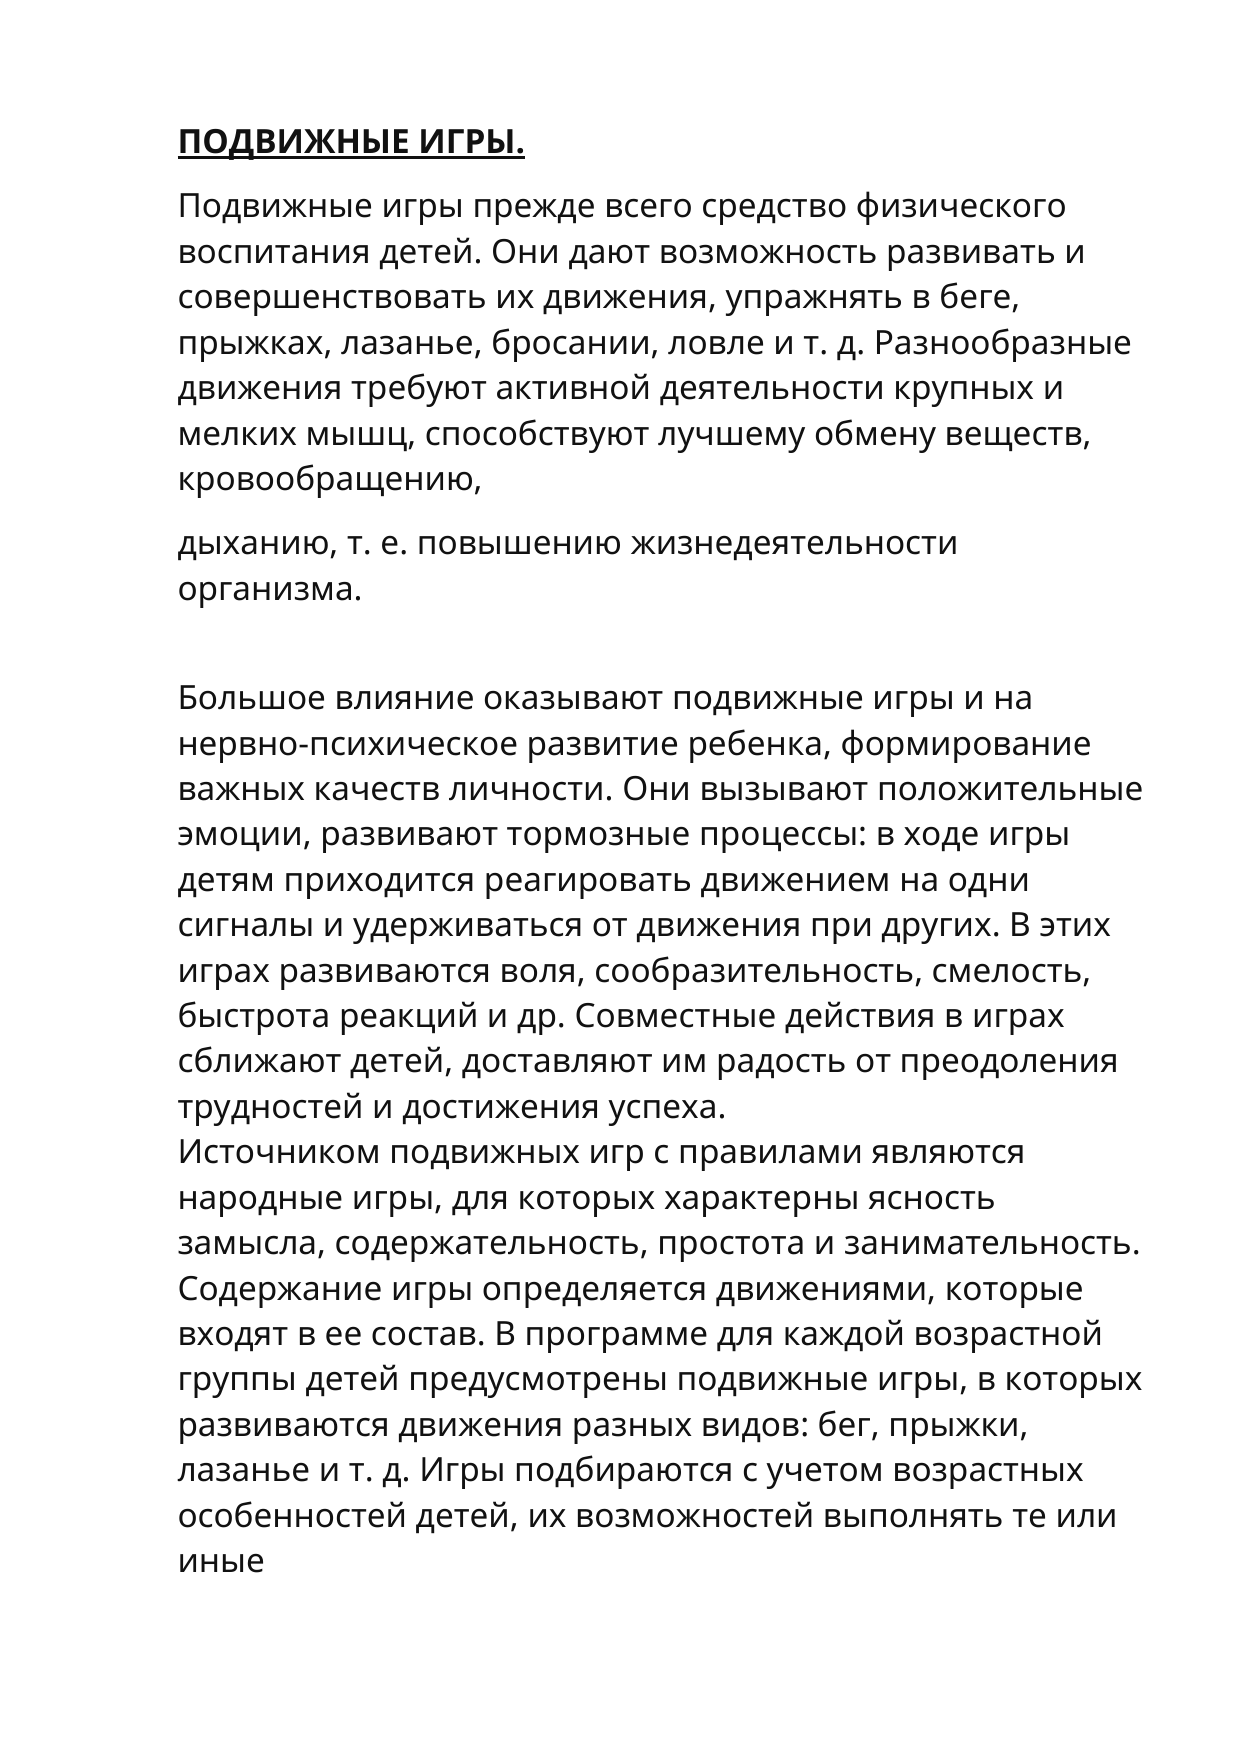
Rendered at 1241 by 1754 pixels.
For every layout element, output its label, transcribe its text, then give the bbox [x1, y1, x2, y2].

text дыханию, т. е. повышению жизнедеятельности организма. [177, 519, 1152, 655]
text ПОДВИЖНЫЕ ИГРЫ. [177, 118, 1152, 163]
text Подвижные игры прежде всего средство физического воспитания детей. Они дают возможность развивать и совершенствовать их движения, упражнять в беге, прыжках, лазанье, бросании, ловле и т. д. Разнообразные движения требуют активной деятельности крупных и мелких мышц, способствуют лучшему обмену веществ, кровообращению, [177, 182, 1152, 500]
text Большое влияние оказывают подвижные игры и на нервно-психическое развитие ребенка, формирование важных качеств личности. Они вызывают положительные эмоции, развивают тормозные процессы: в ходе игры детям приходится реагировать движением на одни сигналы и удерживаться от движения при других. В этих играх развиваются воля, сообразительность, смелость, быстрота реакций и др. Совместные действия в играх сближают детей, доставляют им радость от преодоления трудностей и достижения успеха. Источником подвижных игр с правилами являются народные игры, для которых характерны ясность замысла, содержательность, простота и занимательность. Содержание игры определяется движениями, которые входят в ее состав. В программе для каждой возрастной группы детей предусмотрены подвижные игры, в которых развиваются движения разных видов: бег, прыжки, лазанье и т. д. Игры подбираются с учетом возрастных особенностей детей, их возможностей выполнять те или иные [177, 674, 1152, 1582]
